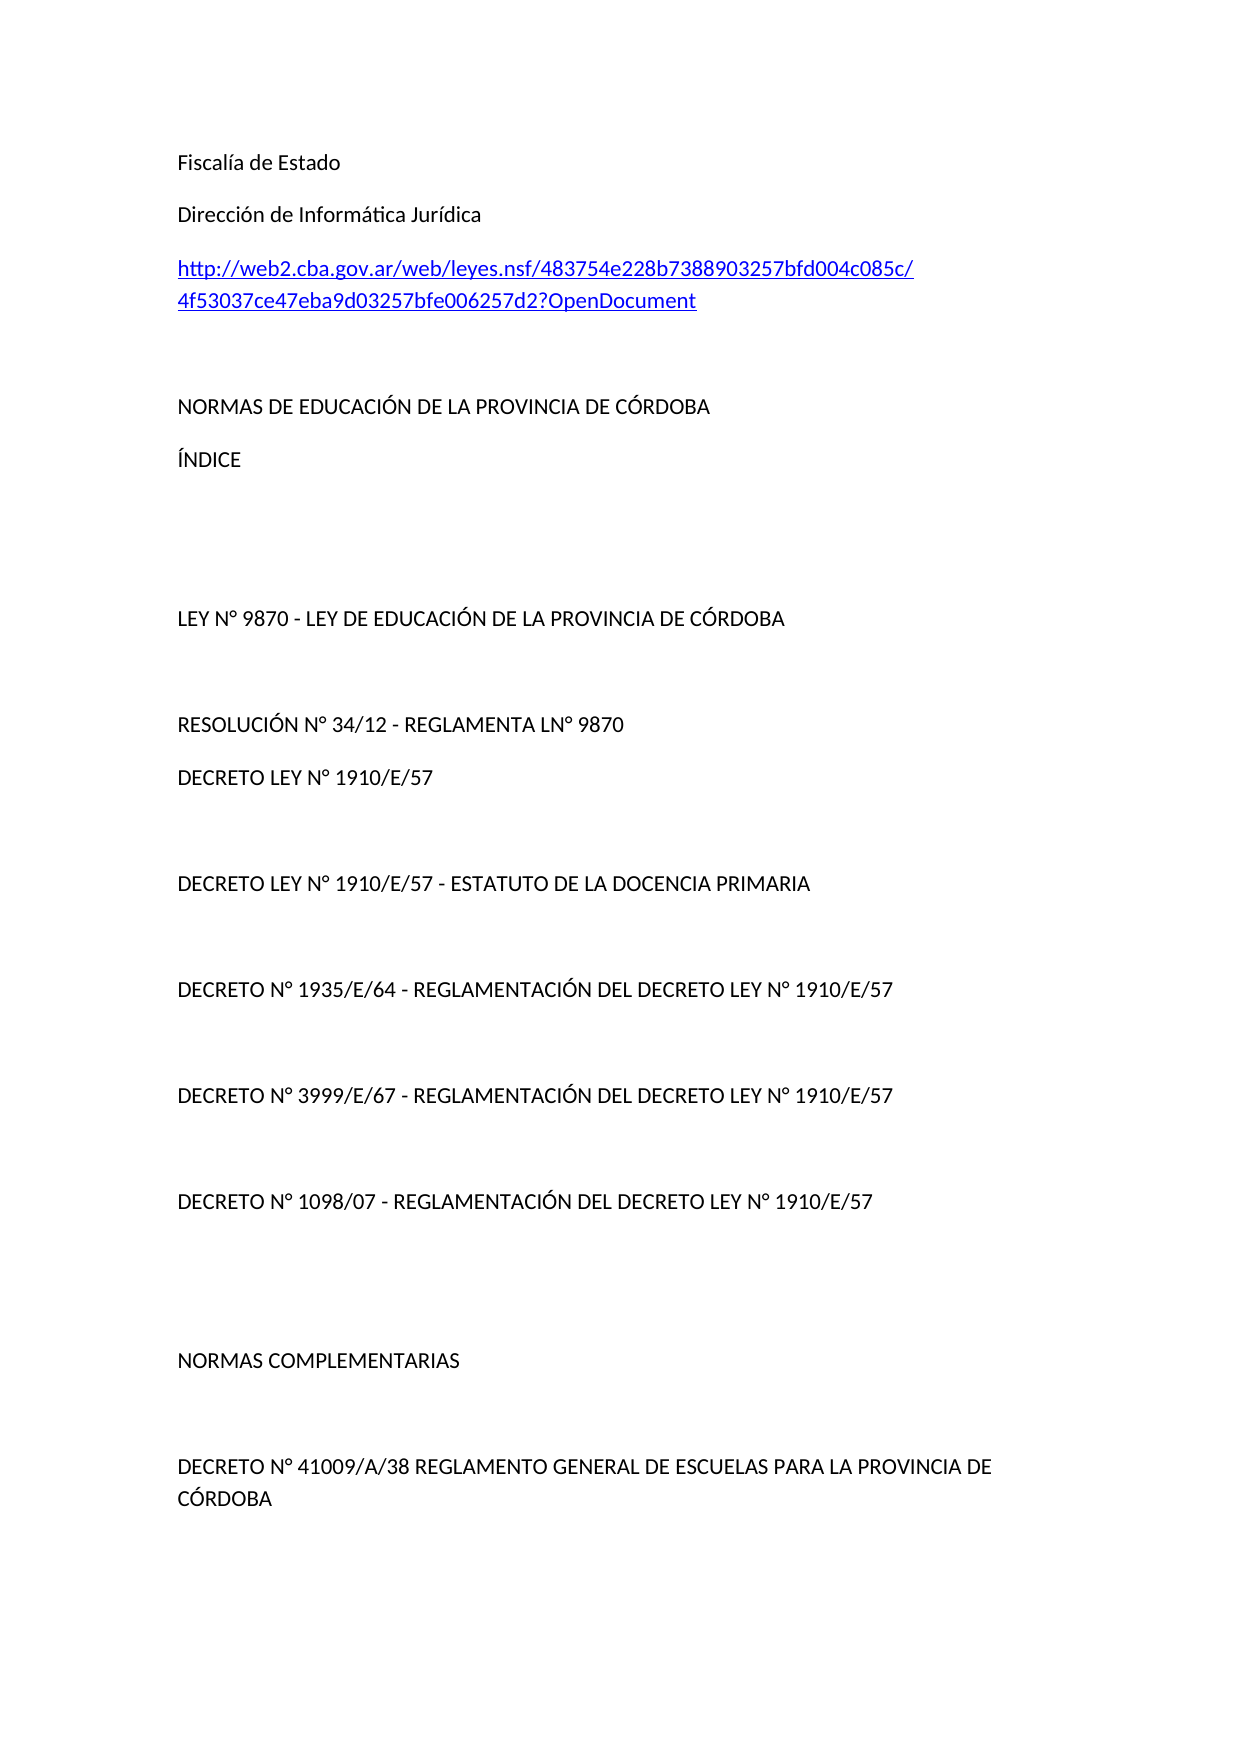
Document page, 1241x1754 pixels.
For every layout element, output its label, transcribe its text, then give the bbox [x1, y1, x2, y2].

text DECRETO N° 1935/E/64 - REGLAMENTACIÓN DEL DECRETO LEY N° 1910/E/57 [177, 975, 1063, 1003]
text http://web2.cba.gov.ar/web/leyes.nsf/483754e228b7388903257bfd004c085c/4f53037ce47eba9d03257bfe006257d2?OpenDocument [177, 254, 1063, 314]
text DECRETO N° 3999/E/67 - REGLAMENTACIÓN DEL DECRETO LEY N° 1910/E/57 [177, 1081, 1063, 1109]
text LEY N° 9870 - LEY DE EDUCACIÓN DE LA PROVINCIA DE CÓRDOBA [177, 604, 1063, 632]
text Fiscalía de Estado [177, 148, 1063, 176]
text DECRETO N° 41009/A/38 REGLAMENTO GENERAL DE ESCUELAS PARA LA PROVINCIA DE CÓRDOBA [177, 1452, 1063, 1512]
text Dirección de Informática Jurídica [177, 201, 1063, 229]
text DECRETO LEY N° 1910/E/57 [177, 763, 1063, 791]
text DECRETO N° 1098/07 - REGLAMENTACIÓN DEL DECRETO LEY N° 1910/E/57 [177, 1187, 1063, 1215]
text NORMAS DE EDUCACIÓN DE LA PROVINCIA DE CÓRDOBA [177, 392, 1063, 420]
text NORMAS COMPLEMENTARIAS [177, 1346, 1063, 1374]
text DECRETO LEY N° 1910/E/57 - ESTATUTO DE LA DOCENCIA PRIMARIA [177, 869, 1063, 897]
text RESOLUCIÓN N° 34/12 - REGLAMENTA LN° 9870 [177, 710, 1063, 738]
text ÍNDICE [177, 445, 1063, 473]
